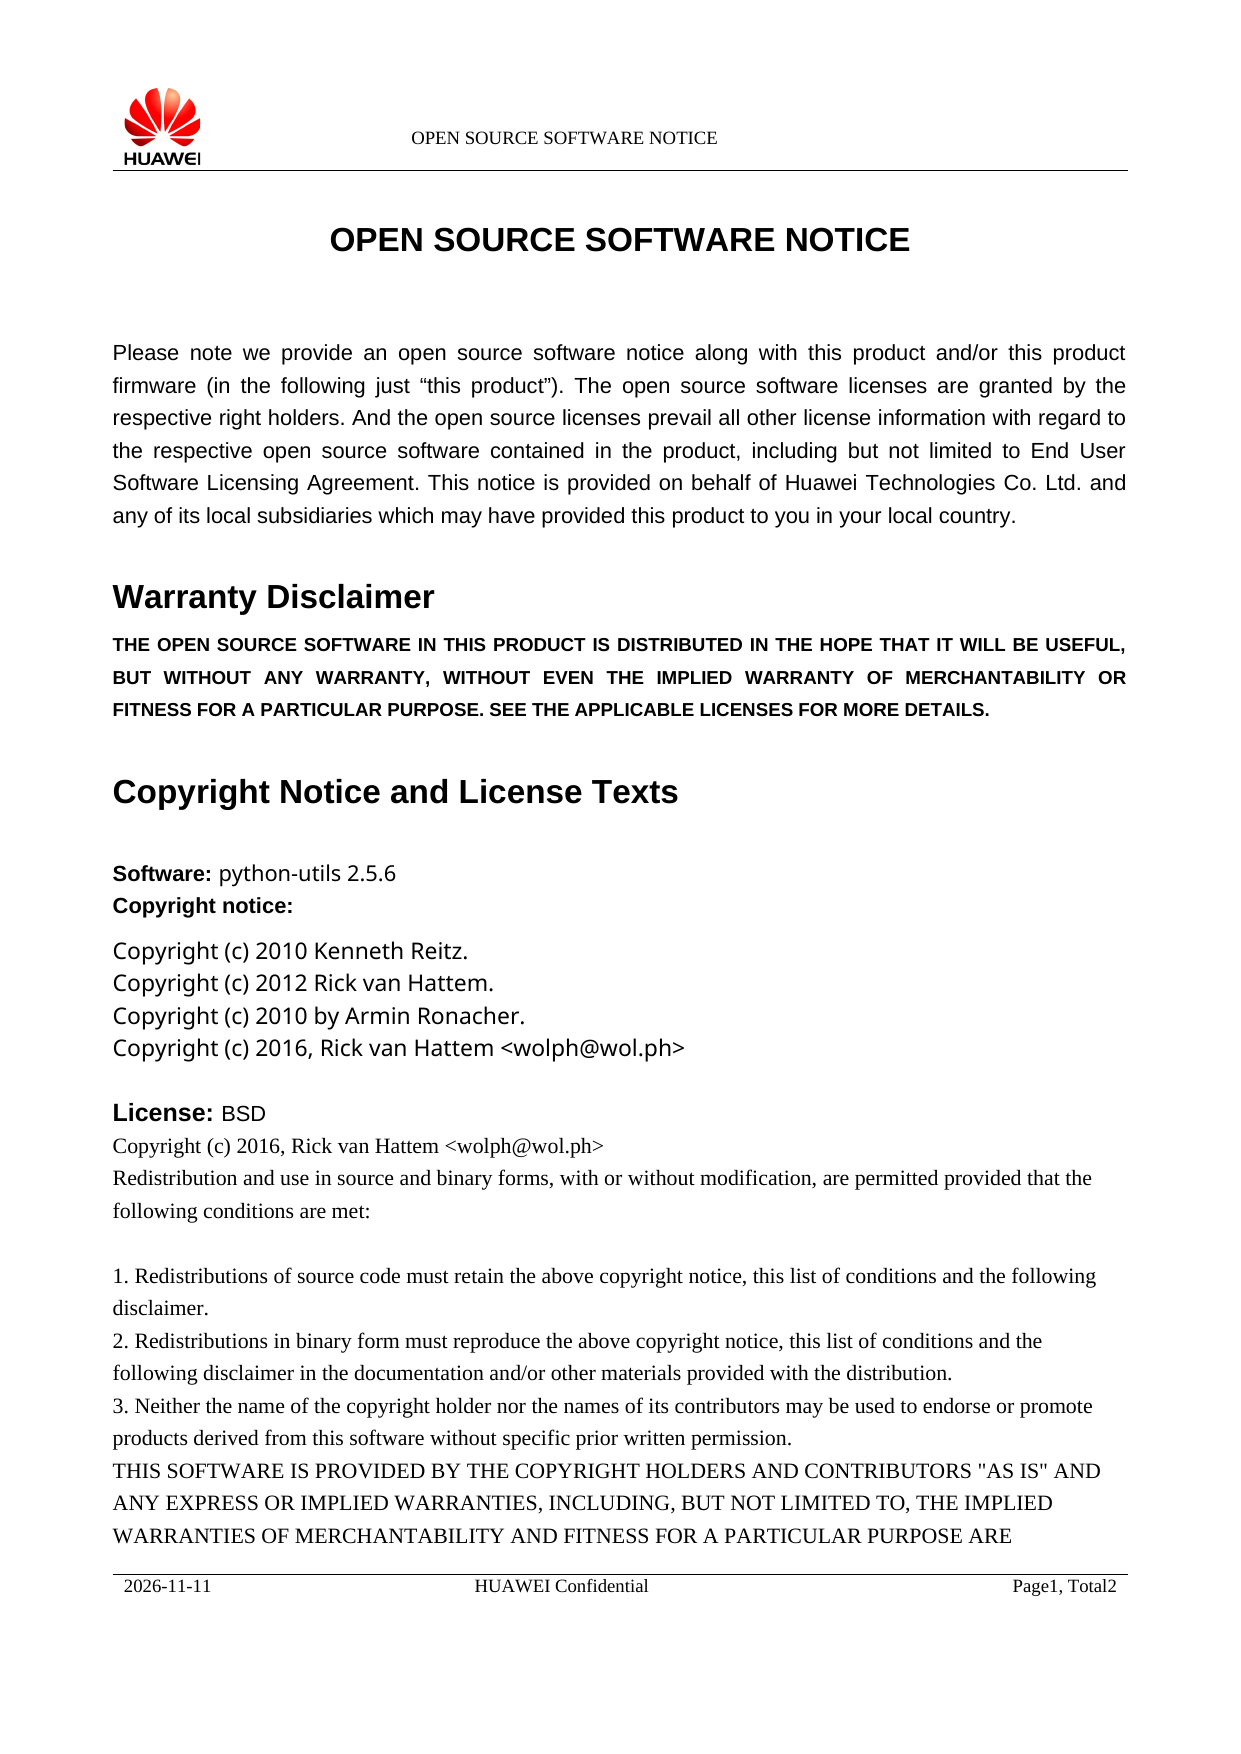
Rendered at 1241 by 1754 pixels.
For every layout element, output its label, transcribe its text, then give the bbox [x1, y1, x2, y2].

text Warranty Disclaimer [112, 564, 1128, 629]
title Software: python-utils 2.5.6 [112, 856, 1128, 889]
text License: BSD [112, 1096, 1128, 1129]
text The open source software in this product is distributed in the hope that it will be useful, but WITHOUT ANY WARRANTY, without even the implied warranty of MERCHANTABILITY or FITNESS FOR A PARTICULAR PURPOSE. See the applicable licenses for more details. [112, 629, 1128, 726]
text OPEN SOURCE SOFTWARE NOTICE [112, 206, 1128, 271]
picture [124, 88, 201, 165]
text Copyright (c) 2010 Kenneth Reitz. Copyright (c) 2012 Rick van Hattem. Copyright (c) 2010 by Armin Ronacher. Copyright (c) 2016, Rick van Hattem <wolph@wol.ph> [112, 934, 1128, 1096]
text Copyright Notice and License Texts [112, 759, 1128, 824]
text Copyright (c) 2016, Rick van Hattem <wolph@wol.ph> [112, 1129, 1128, 1161]
text 3. Neither the name of the copyright holder nor the names of its contributors may be used to endorse or promote products derived from this software without specific prior written permission. [112, 1389, 1128, 1454]
text Copyright notice: [112, 889, 1128, 921]
text Redistribution and use in source and binary forms, with or without modification, are permitted provided that the following conditions are met: [112, 1161, 1128, 1226]
text Please note we provide an open source software notice along with this product and/or this product firmware (in the following just “this product”). The open source software licenses are granted by the respective right holders. And the open source licenses prevail all other license information with regard to the respective open source software contained in the product, including but not limited to End User Software Licensing Agreement. This notice is provided on behalf of Huawei Technologies Co. Ltd. and any of its local subsidiaries which may have provided this product to you in your local country. [112, 336, 1128, 531]
text 2. Redistributions in binary form must reproduce the above copyright notice, this list of conditions and the following disclaimer in the documentation and/or other materials provided with the distribution. [112, 1324, 1128, 1389]
text 1. Redistributions of source code must retain the above copyright notice, this list of conditions and the following disclaimer. [112, 1259, 1128, 1324]
